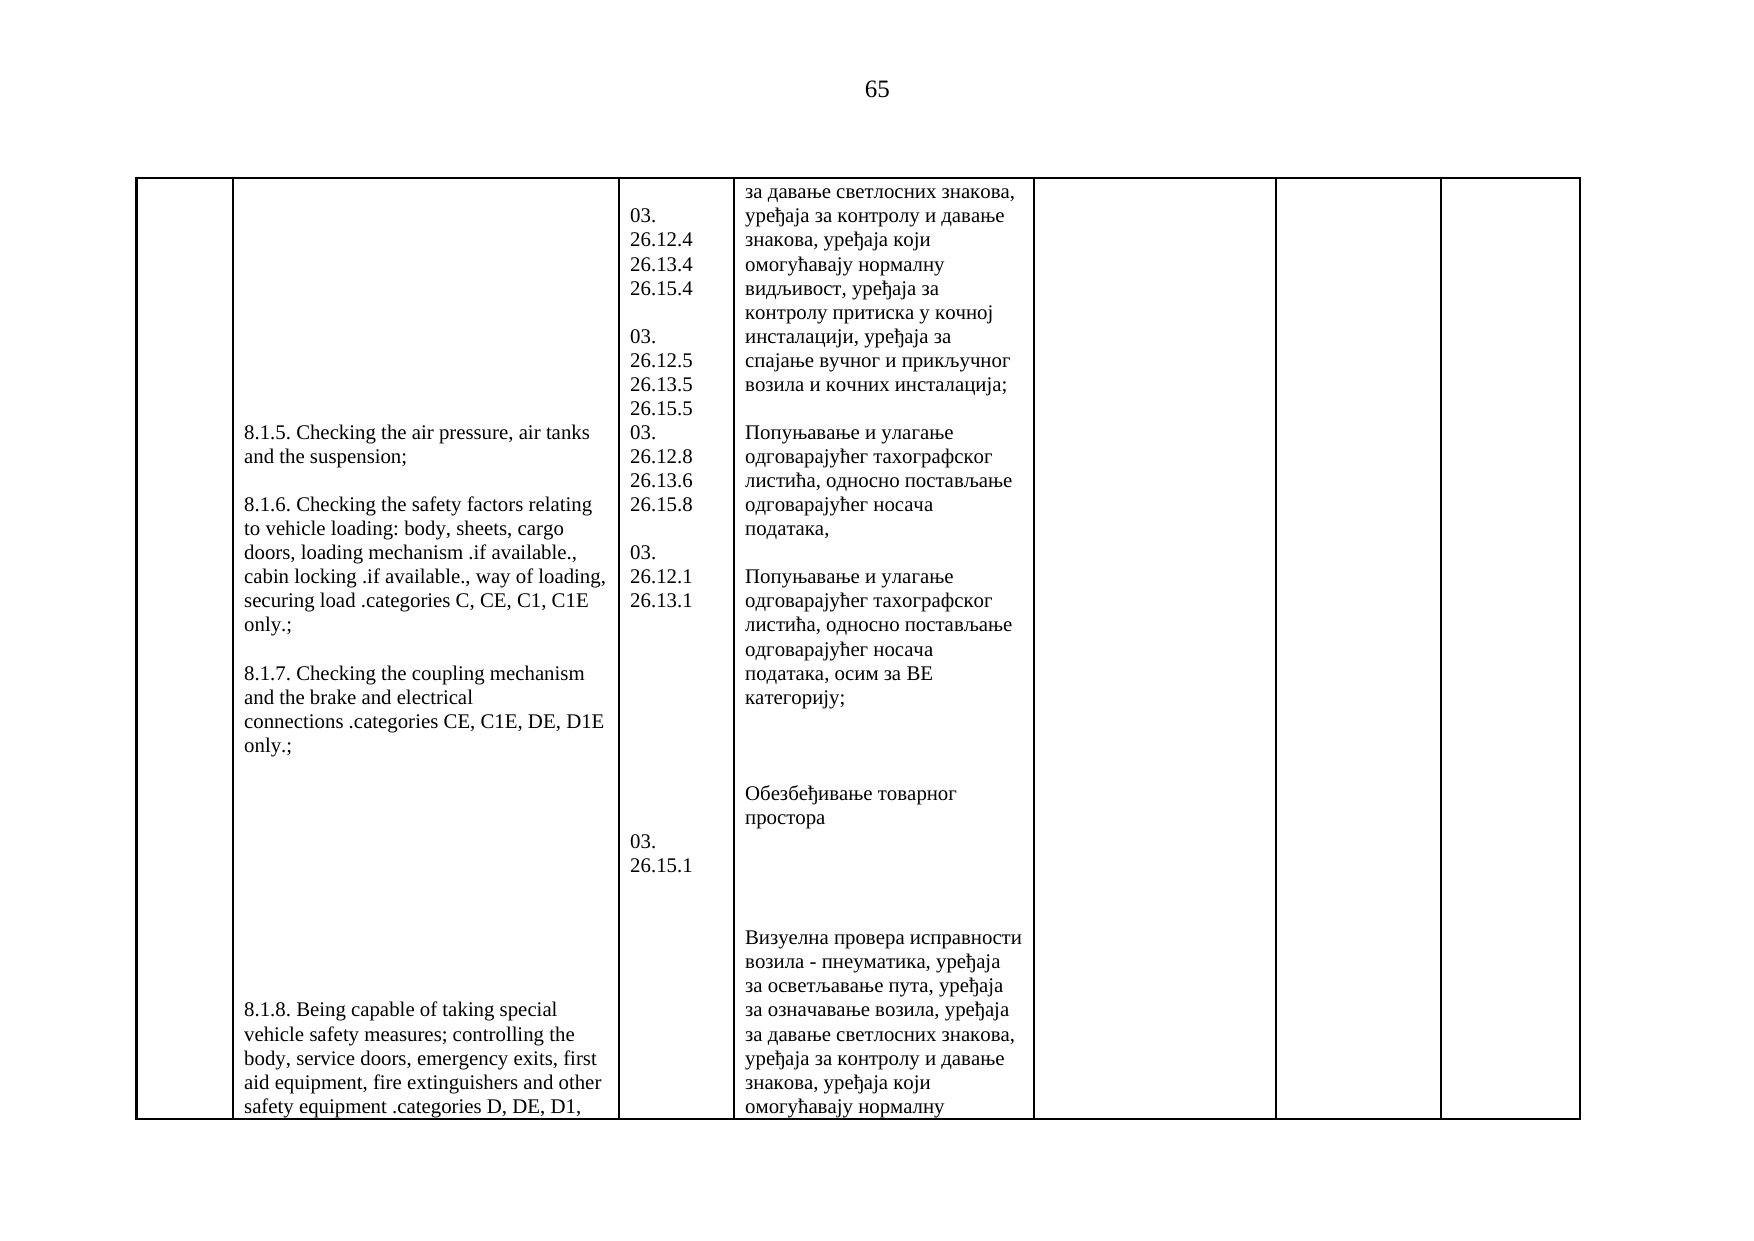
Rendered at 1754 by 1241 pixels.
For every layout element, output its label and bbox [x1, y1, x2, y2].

table_cell [234, 179, 618, 1118]
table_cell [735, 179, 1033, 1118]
table_cell [620, 179, 733, 1118]
table_cell [1442, 179, 1579, 1118]
table_cell [1277, 179, 1440, 1118]
table_cell [1035, 179, 1275, 1118]
table_cell [138, 179, 232, 1118]
